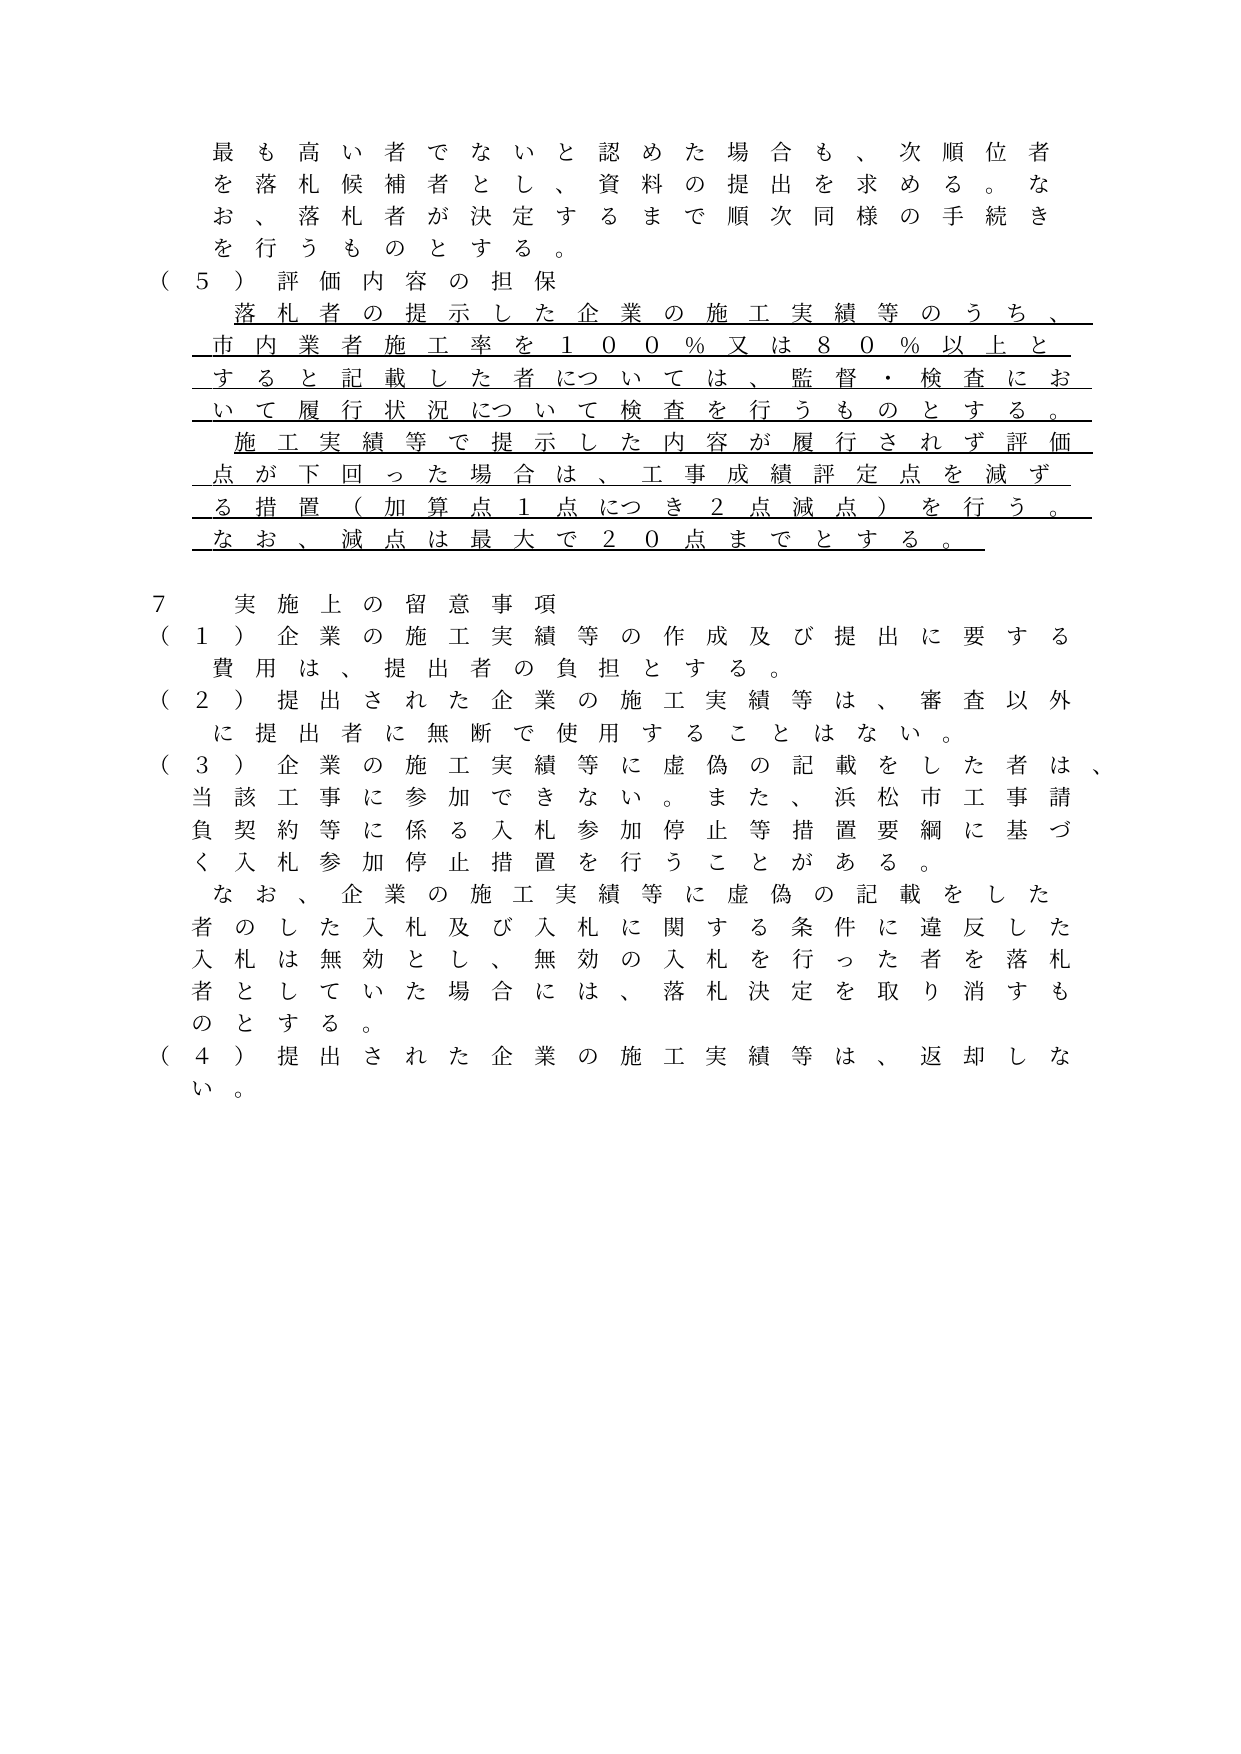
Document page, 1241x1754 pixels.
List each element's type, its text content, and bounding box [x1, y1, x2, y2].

text 施工実績等で提示した内容が履行されず評価点が下回った場合は、工事成績評定点を減ずる措置（加算点１点につき２点減点）を行う。なお、減点は最大で２０点までとする。 [192, 425, 1092, 517]
text 落札者の提示した企業の施工実績等のうち、市内業者施工率を１００％又は８０％以上とすると記載した者については、監督・検査において履行状況について検査を行うものとする。 [192, 296, 1092, 388]
text （１）企業の施工実績等の作成及び提出に要する費用は、提出者の負担とする。 [148, 619, 1092, 683]
text ７ 実施上の留意事項 [148, 586, 1092, 619]
text （２）提出された企業の施工実績等は、審査以外に提出者に無断で使用することはない。 [148, 683, 1092, 748]
text 落札者の提示した企業の施工実績等のうち、市内業者施工率を１００％又は８０％以上とすると記載した者については、監督・検査において履行状況について検査を行うものとする。 [192, 389, 1092, 420]
text なお、企業の施工実績等に虚偽の記載をした者のした入札及び入札に関する条件に違反した入札は無効とし、無効の入札を行った者を落札者としていた場合には、落札決定を取り消すものとする。 [191, 877, 1092, 1038]
text （５）評価内容の担保 [148, 263, 1092, 296]
text 施工実績等で提示した内容が履行されず評価点が下回った場合は、工事成績評定点を減ずる措置（加算点１点につき２点減点）を行う。なお、減点は最大で２０点までとする。 [192, 519, 1092, 554]
text （３）企業の施工実績等に虚偽の記載をした者は、当該工事に参加できない。また、浜松市工事請負契約等に係る入札参加停止等措置要綱に基づく入札参加停止措置を行うことがある。 [148, 748, 1092, 877]
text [193, 134, 1092, 263]
text （４）提出された企業の施工実績等は、返却しない。 [148, 1038, 1092, 1103]
